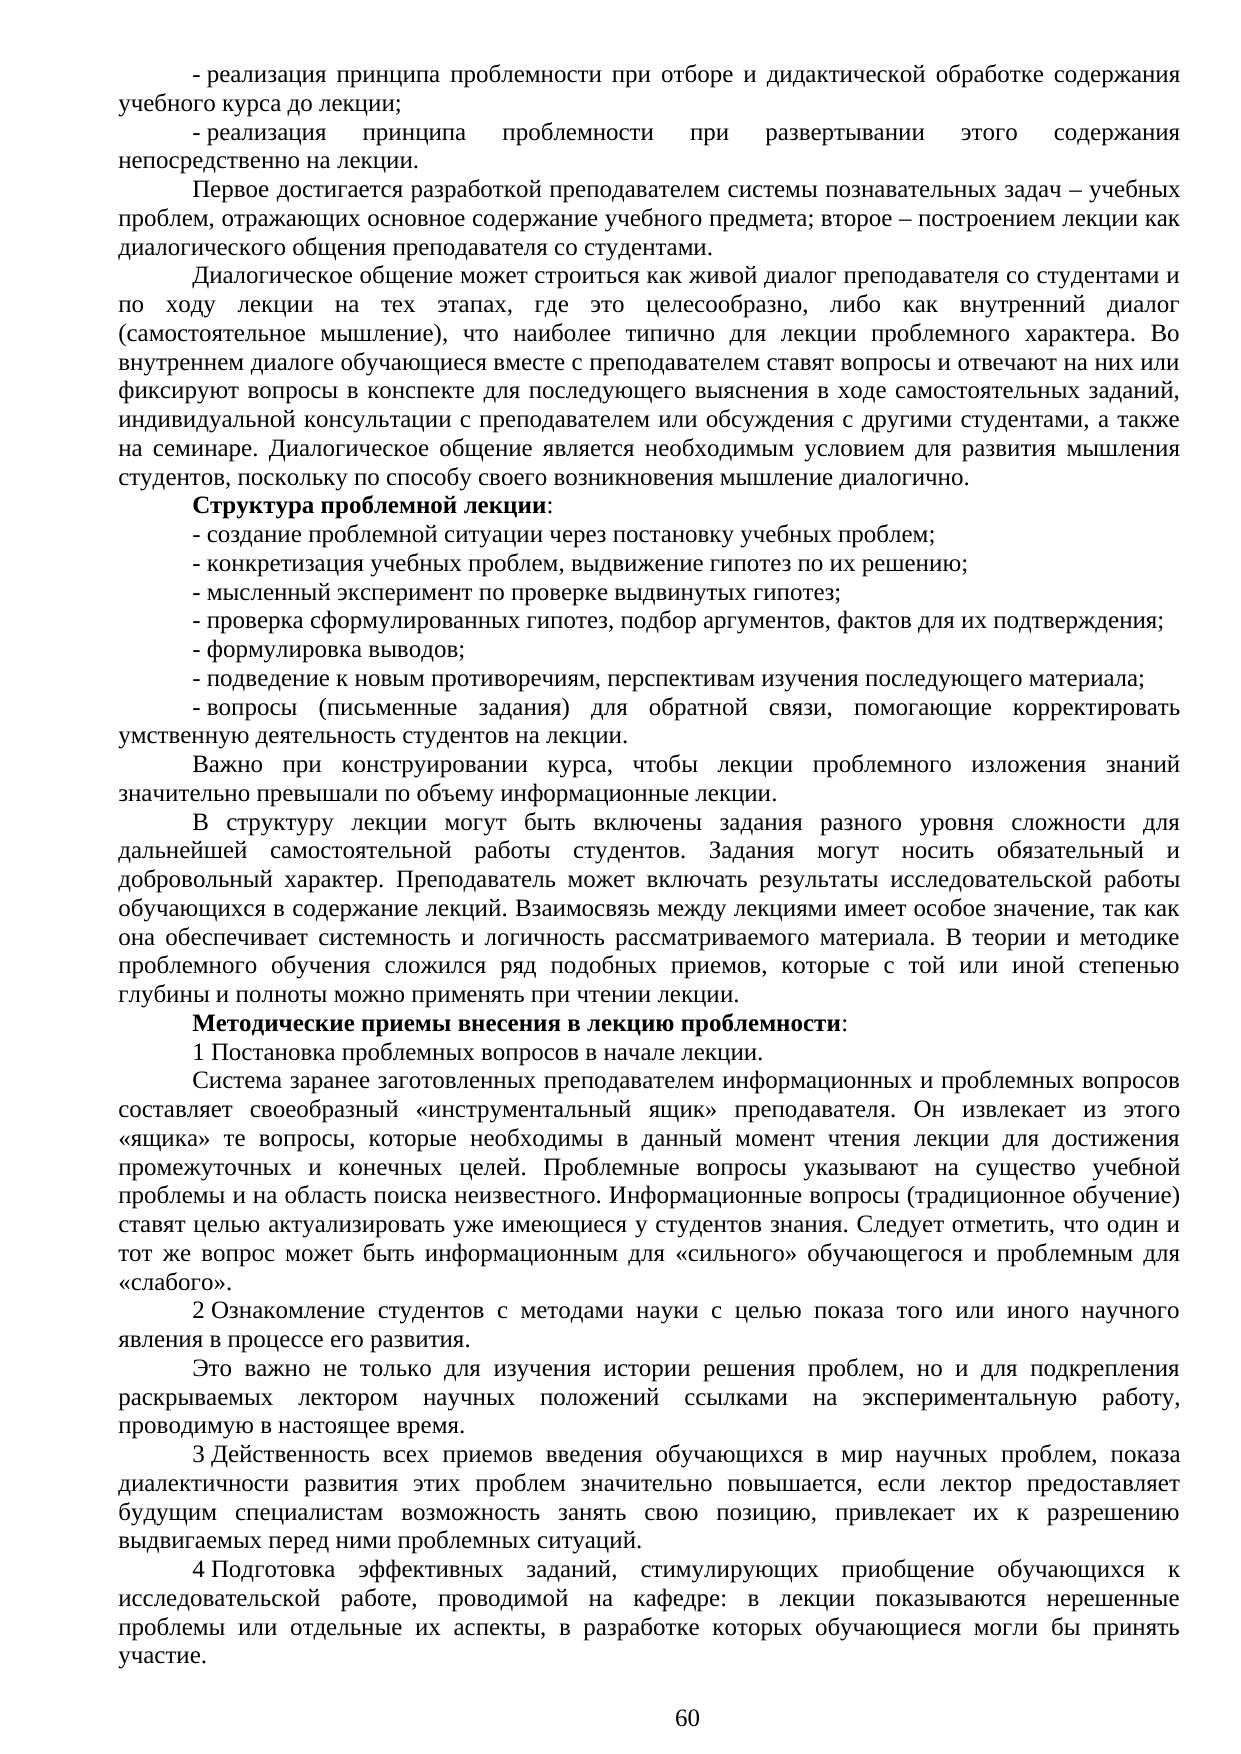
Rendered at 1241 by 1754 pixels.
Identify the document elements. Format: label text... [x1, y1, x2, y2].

text - реализация принципа проблемности при отборе и дидактической обработке содержания учебного курса до лекции; [118, 59, 1181, 117]
text 2 Ознакомление студентов с методами науки с целью показа того или иного научного явления в процессе его развития. [118, 1295, 1181, 1353]
text Это важно не только для изучения истории решения проблем, но и для подкрепления раскрываемых лектором научных положений ссылками на экспериментальную работу, проводимую в настоящее время. [118, 1353, 1181, 1439]
text 4 Подготовка эффективных заданий, стимулирующих приобщение обучающихся к исследовательской работе, проводимой на кафедре: в лекции показываются нерешенные проблемы или отдельные их аспекты, в разработке которых обучающиеся могли бы принять участие. [118, 1554, 1181, 1669]
text - подведение к новым противоречиям, перспективам изучения последующего материала; [118, 663, 1181, 692]
text Методические приемы внесения в лекцию проблемности: [118, 1008, 1181, 1037]
text - вопросы (письменные задания) для обратной связи, помогающие корректировать умственную деятельность студентов на лекции. [118, 692, 1181, 749]
text В структуру лекции могут быть включены задания разного уровня сложности для дальнейшей самостоятельной работы студентов. Задания могут носить обязательный и добровольный характер. Преподаватель может включать результаты исследовательской работы обучающихся в содержание лекций. Взаимосвязь между лекциями имеет особое значение, так как она обеспечивает системность и логичность рассматриваемого материала. В теории и методике проблемного обучения сложился ряд подобных приемов, которые с той или иной степенью глубины и полноты можно применять при чтении лекции. [118, 807, 1181, 1008]
text - формулировка выводов; [118, 634, 1181, 663]
text - проверка сформулированных гипотез, подбор аргументов, фактов для их подтверждения; [118, 605, 1181, 634]
text Структура проблемной лекции: [118, 490, 1181, 519]
text - конкретизация учебных проблем, выдвижение гипотез по их решению; [118, 548, 1181, 577]
text Система заранее заготовленных преподавателем информационных и проблемных вопросов составляет своеобразный «инструментальный ящик» преподавателя. Он извлекает из этого «ящика» те вопросы, которые необходимы в данный момент чтения лекции для достижения промежуточных и конечных целей. Проблемные вопросы указывают на существо учебной проблемы и на область поиска неизвестного. Информационные вопросы (традиционное обучение) ставят целью актуализировать уже имеющиеся у студентов знания. Следует отметить, что один и тот же вопрос может быть информационным для «сильного» обучающегося и проблемным для «слабого». [118, 1065, 1181, 1295]
text Диалогическое общение может строиться как живой диалог преподавателя со студентами и по ходу лекции на тех этапах, где это целесообразно, либо как внутренний диалог (самостоятельное мышление), что наиболее типично для лекции проблемного характера. Во внутреннем диалоге обучающиеся вместе с преподавателем ставят вопросы и отвечают на них или фиксируют вопросы в конспекте для последующего выяснения в ходе самостоятельных заданий, индивидуальной консультации с преподавателем или обсуждения с другими студентами, а также на семинаре. Диалогическое общение является необходимым условием для развития мышления студентов, поскольку по способу своего возникновения мышление диалогично. [118, 260, 1181, 490]
text Важно при конструировании курса, чтобы лекции проблемного изложения знаний значительно превышали по объему информационные лекции. [118, 749, 1181, 807]
text - создание проблемной ситуации через постановку учебных проблем; [118, 519, 1181, 548]
text Первое достигается разработкой преподавателем системы познавательных задач – учебных проблем, отражающих основное содержание учебного предмета; второе – построением лекции как диалогического общения преподавателя со студентами. [118, 174, 1181, 260]
text 3 Действенность всех приемов введения обучающихся в мир научных проблем, показа диалектичности развития этих проблем значительно повышается, если лектор предоставляет будущим специалистам возможность занять свою позицию, привлекает их к разрешению выдвигаемых перед ними проблемных ситуаций. [118, 1439, 1181, 1554]
text - мысленный эксперимент по проверке выдвинутых гипотез; [118, 577, 1181, 605]
text - реализация принципа проблемности при развертывании этого содержания непосредственно на лекции. [118, 117, 1181, 174]
text 1 Постановка проблемных вопросов в начале лекции. [118, 1037, 1181, 1065]
